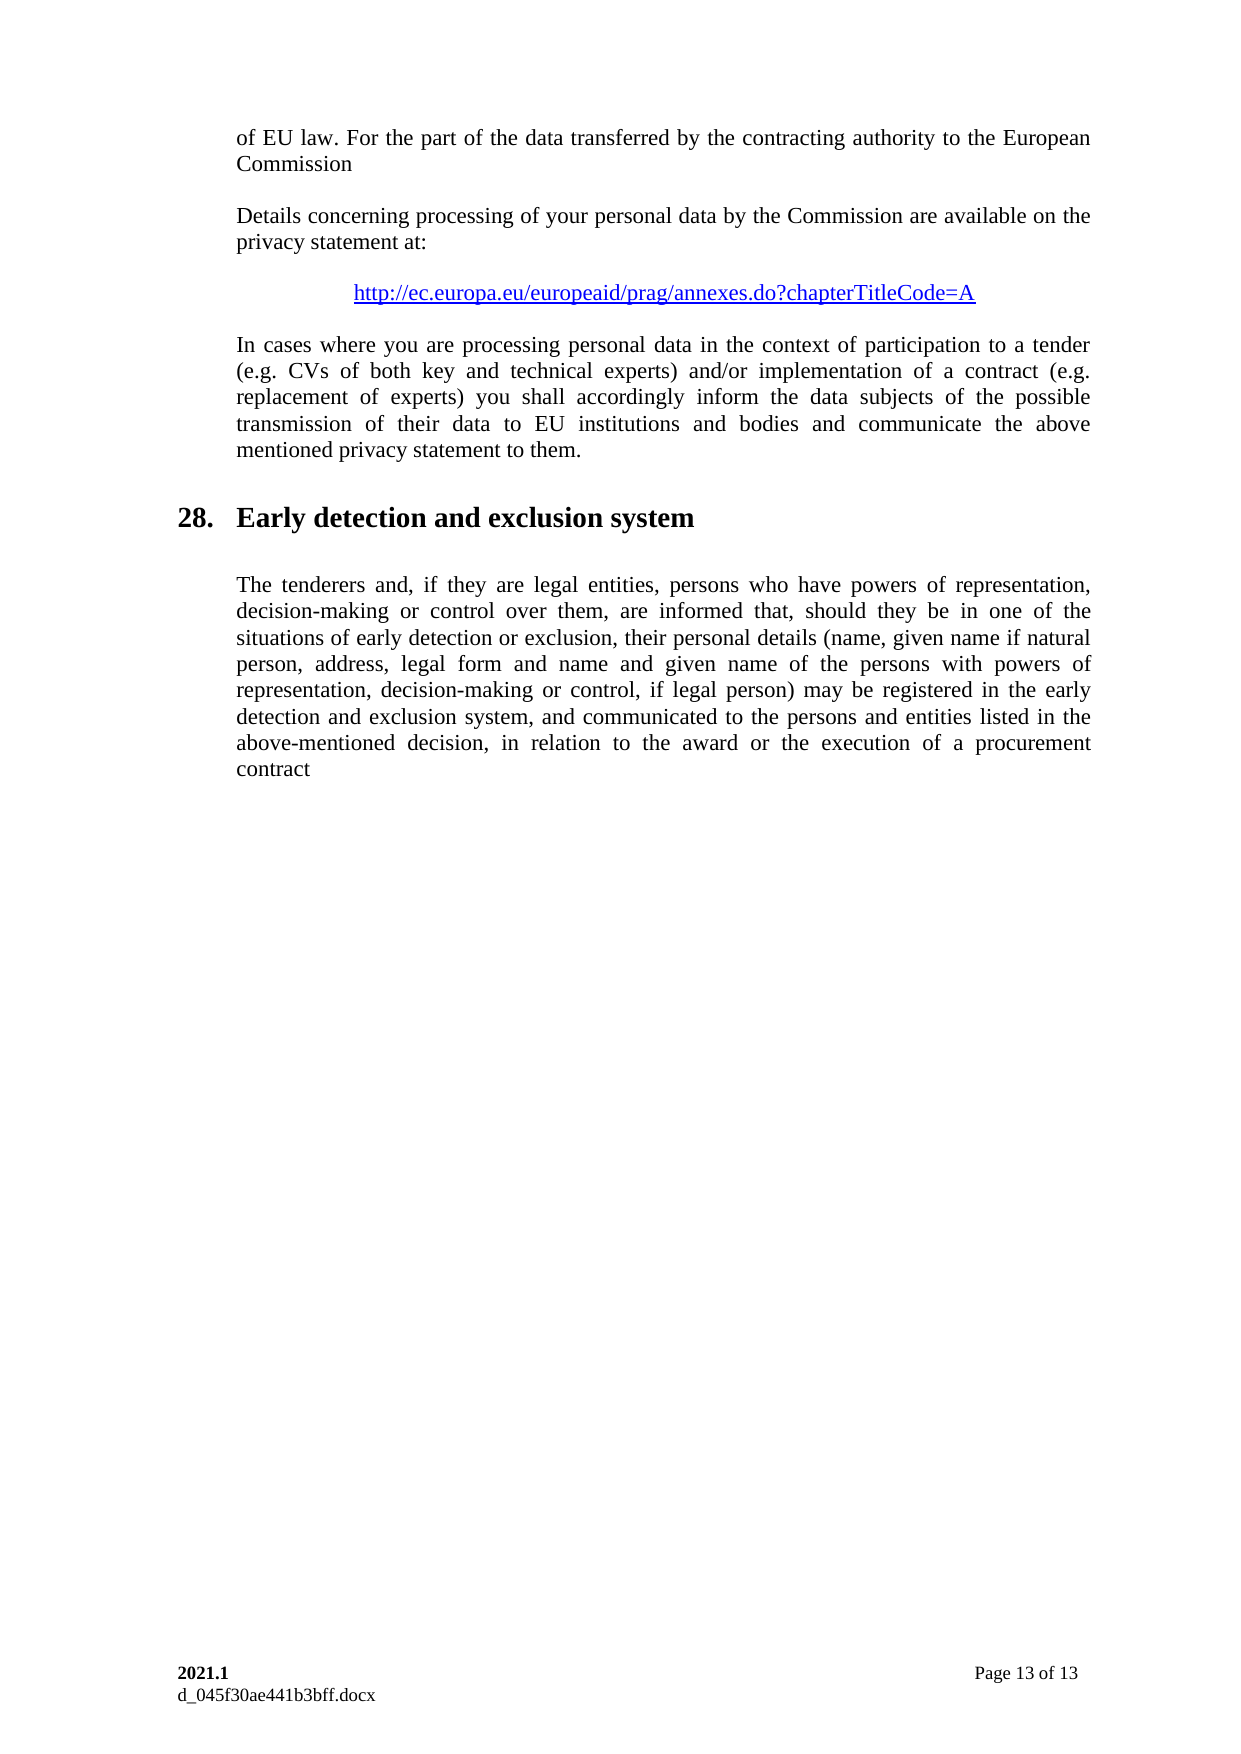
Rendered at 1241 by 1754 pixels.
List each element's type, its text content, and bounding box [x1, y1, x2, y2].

text In cases where you are processing personal data in the context of participation to a tender (e.g. CVs of both key and technical experts) and/or implementation of a contract (e.g. replacement of experts) you shall accordingly inform the data subjects of the possible transmission of their data to EU institutions and bodies and communicate the above mentioned privacy statement to them. [236, 331, 1092, 462]
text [236, 124, 1092, 177]
text The tenderers and, if they are legal entities, persons who have powers of representation, decision-making or control over them, are informed that, should they be in one of the situations of early detection or exclusion, their personal details (name, given name if natural person, address, legal form and name and given name of the persons with powers of representation, decision-making or control, if legal person) may be registered in the early detection and exclusion system, and communicated to the persons and entities listed in the above-mentioned decision, in relation to the award or the execution of a procurement contract [236, 571, 1092, 782]
text http://ec.europa.eu/europeaid/prag/annexes.do?chapterTitleCode=A [236, 279, 1092, 306]
text Details concerning processing of your personal data by the Commission are available on the privacy statement at: [236, 202, 1092, 254]
subtitle 28. Early detection and exclusion system [177, 500, 1092, 533]
